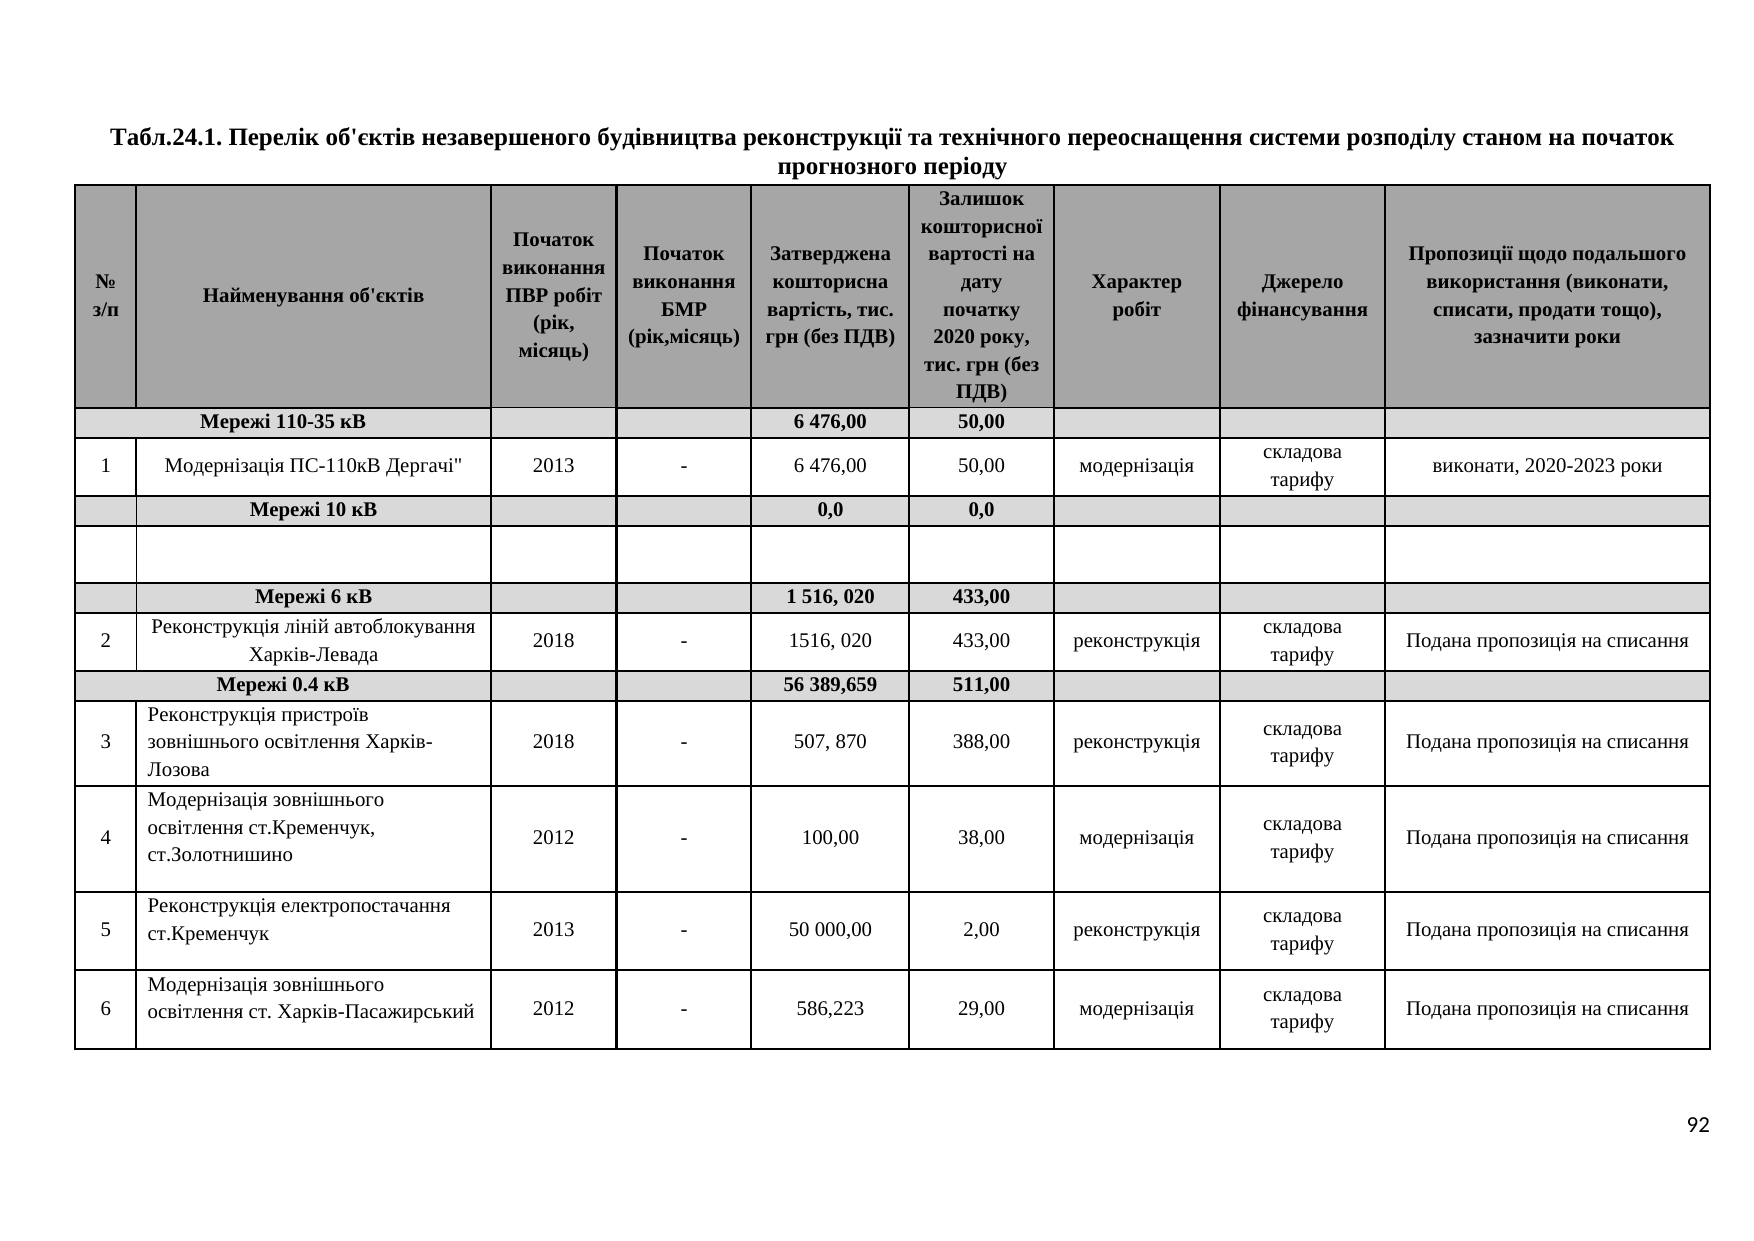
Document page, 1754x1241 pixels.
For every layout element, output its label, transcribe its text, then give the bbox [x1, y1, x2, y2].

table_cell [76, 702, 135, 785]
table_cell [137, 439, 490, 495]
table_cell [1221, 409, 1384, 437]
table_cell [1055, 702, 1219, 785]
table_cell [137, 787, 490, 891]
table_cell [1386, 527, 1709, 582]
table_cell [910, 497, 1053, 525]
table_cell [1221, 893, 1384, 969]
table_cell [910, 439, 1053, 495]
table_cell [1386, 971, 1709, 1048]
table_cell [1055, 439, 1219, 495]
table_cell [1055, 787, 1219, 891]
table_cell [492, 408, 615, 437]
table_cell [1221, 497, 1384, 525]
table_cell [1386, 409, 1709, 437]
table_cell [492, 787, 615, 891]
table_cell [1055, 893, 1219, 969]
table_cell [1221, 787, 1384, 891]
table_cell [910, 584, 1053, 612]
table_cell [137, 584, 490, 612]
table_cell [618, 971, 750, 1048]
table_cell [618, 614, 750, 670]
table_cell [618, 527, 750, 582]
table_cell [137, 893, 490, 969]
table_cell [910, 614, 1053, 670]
text Табл.24.1. Перелік об'єктів незавершеного будівництва реконструкції та технічного переоснащення системи розподілу станом на початок прогнозного періоду [75, 122, 1709, 180]
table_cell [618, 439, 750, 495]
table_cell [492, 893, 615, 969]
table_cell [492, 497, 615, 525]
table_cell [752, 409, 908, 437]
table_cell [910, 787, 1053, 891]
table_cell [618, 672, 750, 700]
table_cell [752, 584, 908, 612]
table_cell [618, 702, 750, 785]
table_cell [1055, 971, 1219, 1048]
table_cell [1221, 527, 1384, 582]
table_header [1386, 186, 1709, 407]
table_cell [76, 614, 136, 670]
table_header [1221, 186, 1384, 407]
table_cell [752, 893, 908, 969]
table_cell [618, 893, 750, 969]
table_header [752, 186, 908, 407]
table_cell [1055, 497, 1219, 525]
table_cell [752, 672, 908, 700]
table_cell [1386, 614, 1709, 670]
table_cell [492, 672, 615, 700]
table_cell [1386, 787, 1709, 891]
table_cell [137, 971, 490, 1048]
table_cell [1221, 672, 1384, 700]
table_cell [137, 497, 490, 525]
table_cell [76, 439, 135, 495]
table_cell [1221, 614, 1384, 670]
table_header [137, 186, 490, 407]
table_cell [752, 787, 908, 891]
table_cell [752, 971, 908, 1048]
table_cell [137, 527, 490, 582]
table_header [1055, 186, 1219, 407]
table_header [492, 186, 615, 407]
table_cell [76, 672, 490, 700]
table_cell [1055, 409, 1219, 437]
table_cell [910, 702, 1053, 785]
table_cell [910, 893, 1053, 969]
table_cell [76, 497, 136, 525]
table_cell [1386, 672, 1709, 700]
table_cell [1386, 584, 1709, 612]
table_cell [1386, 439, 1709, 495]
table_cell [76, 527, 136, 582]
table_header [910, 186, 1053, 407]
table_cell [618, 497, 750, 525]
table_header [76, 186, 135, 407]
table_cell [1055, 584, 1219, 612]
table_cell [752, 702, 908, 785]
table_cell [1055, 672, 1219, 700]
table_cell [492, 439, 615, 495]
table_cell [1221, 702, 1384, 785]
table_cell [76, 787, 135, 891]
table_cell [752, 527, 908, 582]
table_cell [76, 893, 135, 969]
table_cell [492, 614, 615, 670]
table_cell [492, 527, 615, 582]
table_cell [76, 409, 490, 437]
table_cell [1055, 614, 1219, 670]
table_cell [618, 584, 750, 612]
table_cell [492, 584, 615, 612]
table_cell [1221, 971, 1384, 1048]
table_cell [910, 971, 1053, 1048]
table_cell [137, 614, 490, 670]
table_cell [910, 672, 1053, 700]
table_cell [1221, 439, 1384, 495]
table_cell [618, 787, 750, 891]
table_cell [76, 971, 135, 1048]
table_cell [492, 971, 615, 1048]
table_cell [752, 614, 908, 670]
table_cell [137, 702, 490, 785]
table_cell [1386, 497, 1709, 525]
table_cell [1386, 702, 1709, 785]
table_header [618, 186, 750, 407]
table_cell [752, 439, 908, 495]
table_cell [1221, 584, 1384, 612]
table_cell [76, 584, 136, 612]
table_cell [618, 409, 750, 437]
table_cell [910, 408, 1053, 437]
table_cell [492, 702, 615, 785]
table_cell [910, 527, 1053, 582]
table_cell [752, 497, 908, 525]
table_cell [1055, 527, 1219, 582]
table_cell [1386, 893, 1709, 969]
